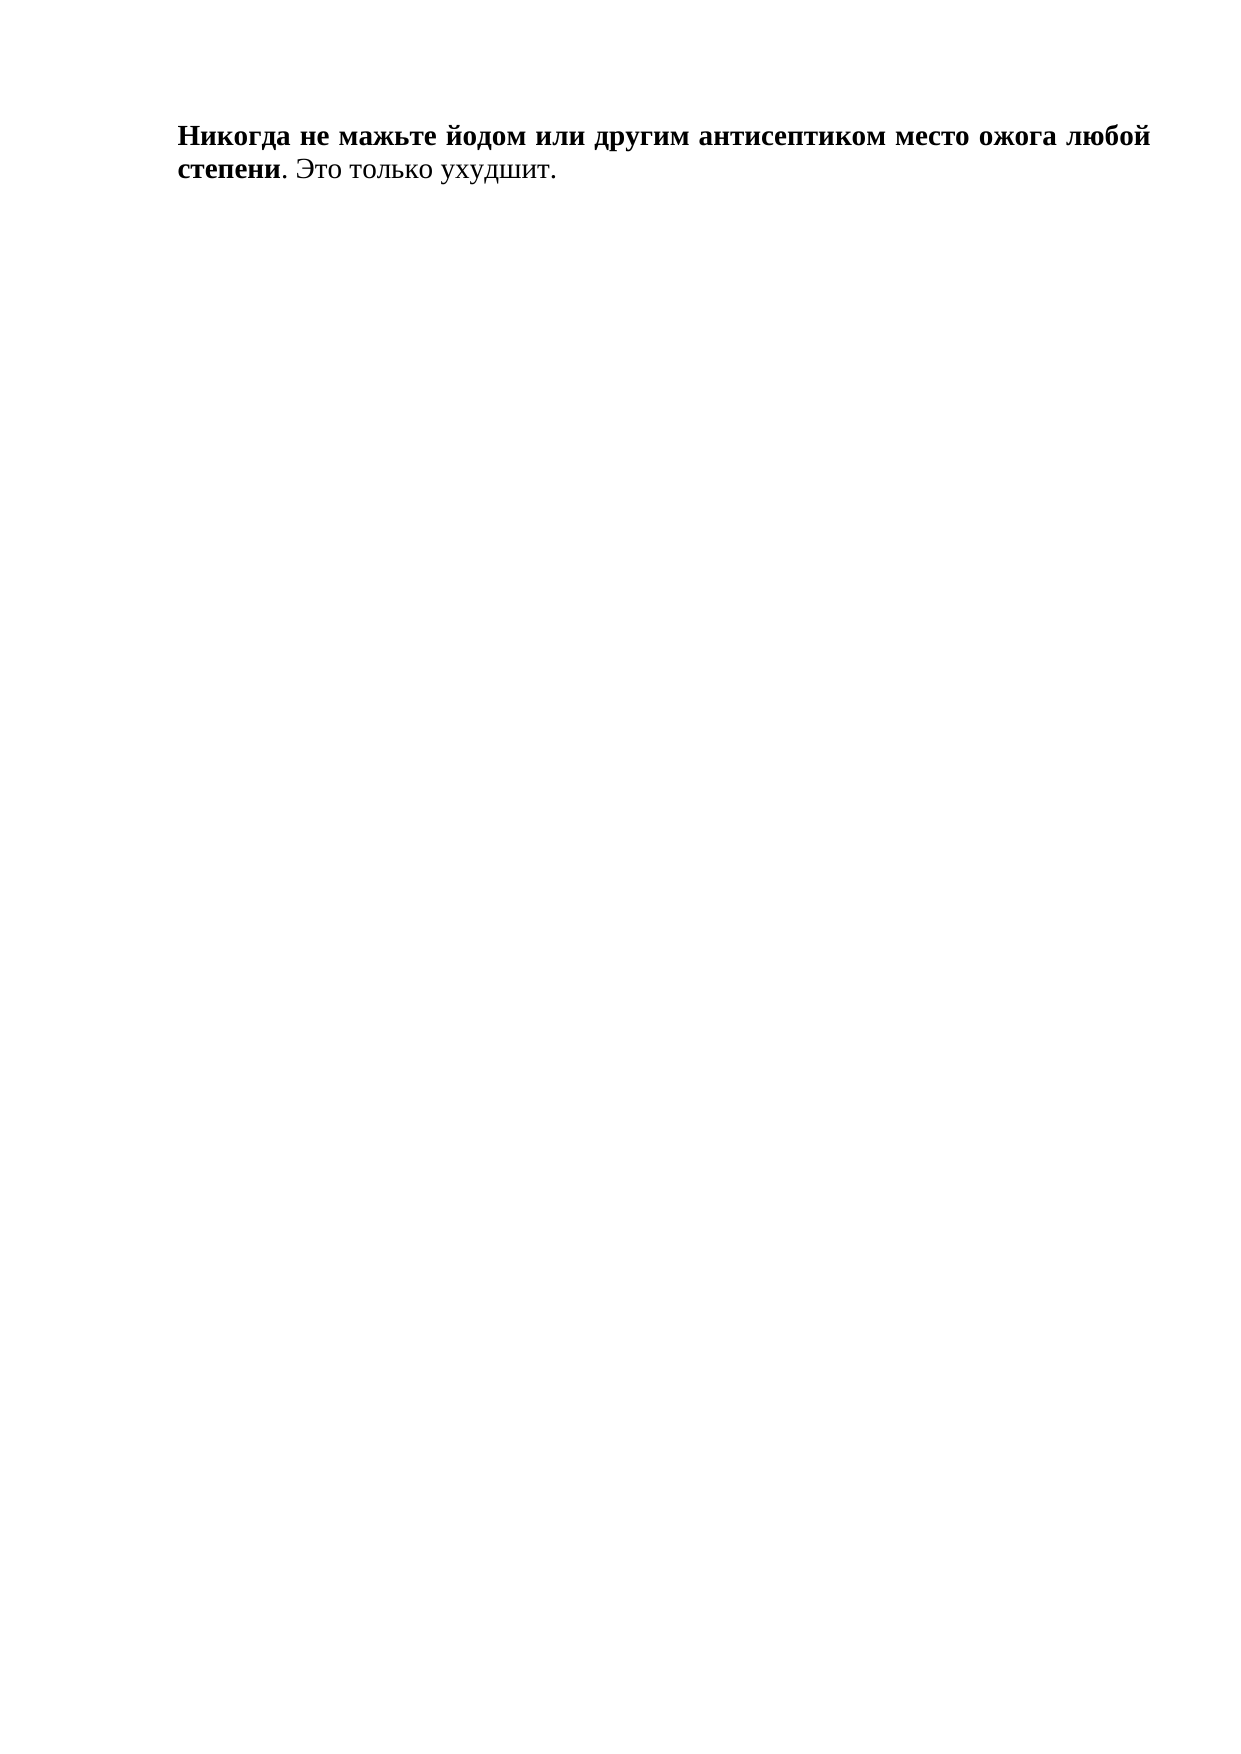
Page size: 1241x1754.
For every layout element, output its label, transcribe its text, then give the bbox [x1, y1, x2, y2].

text Никогда не мажьте йодом или другим антисептиком место ожога любой степени. Это только ухудшит. [177, 118, 1152, 185]
